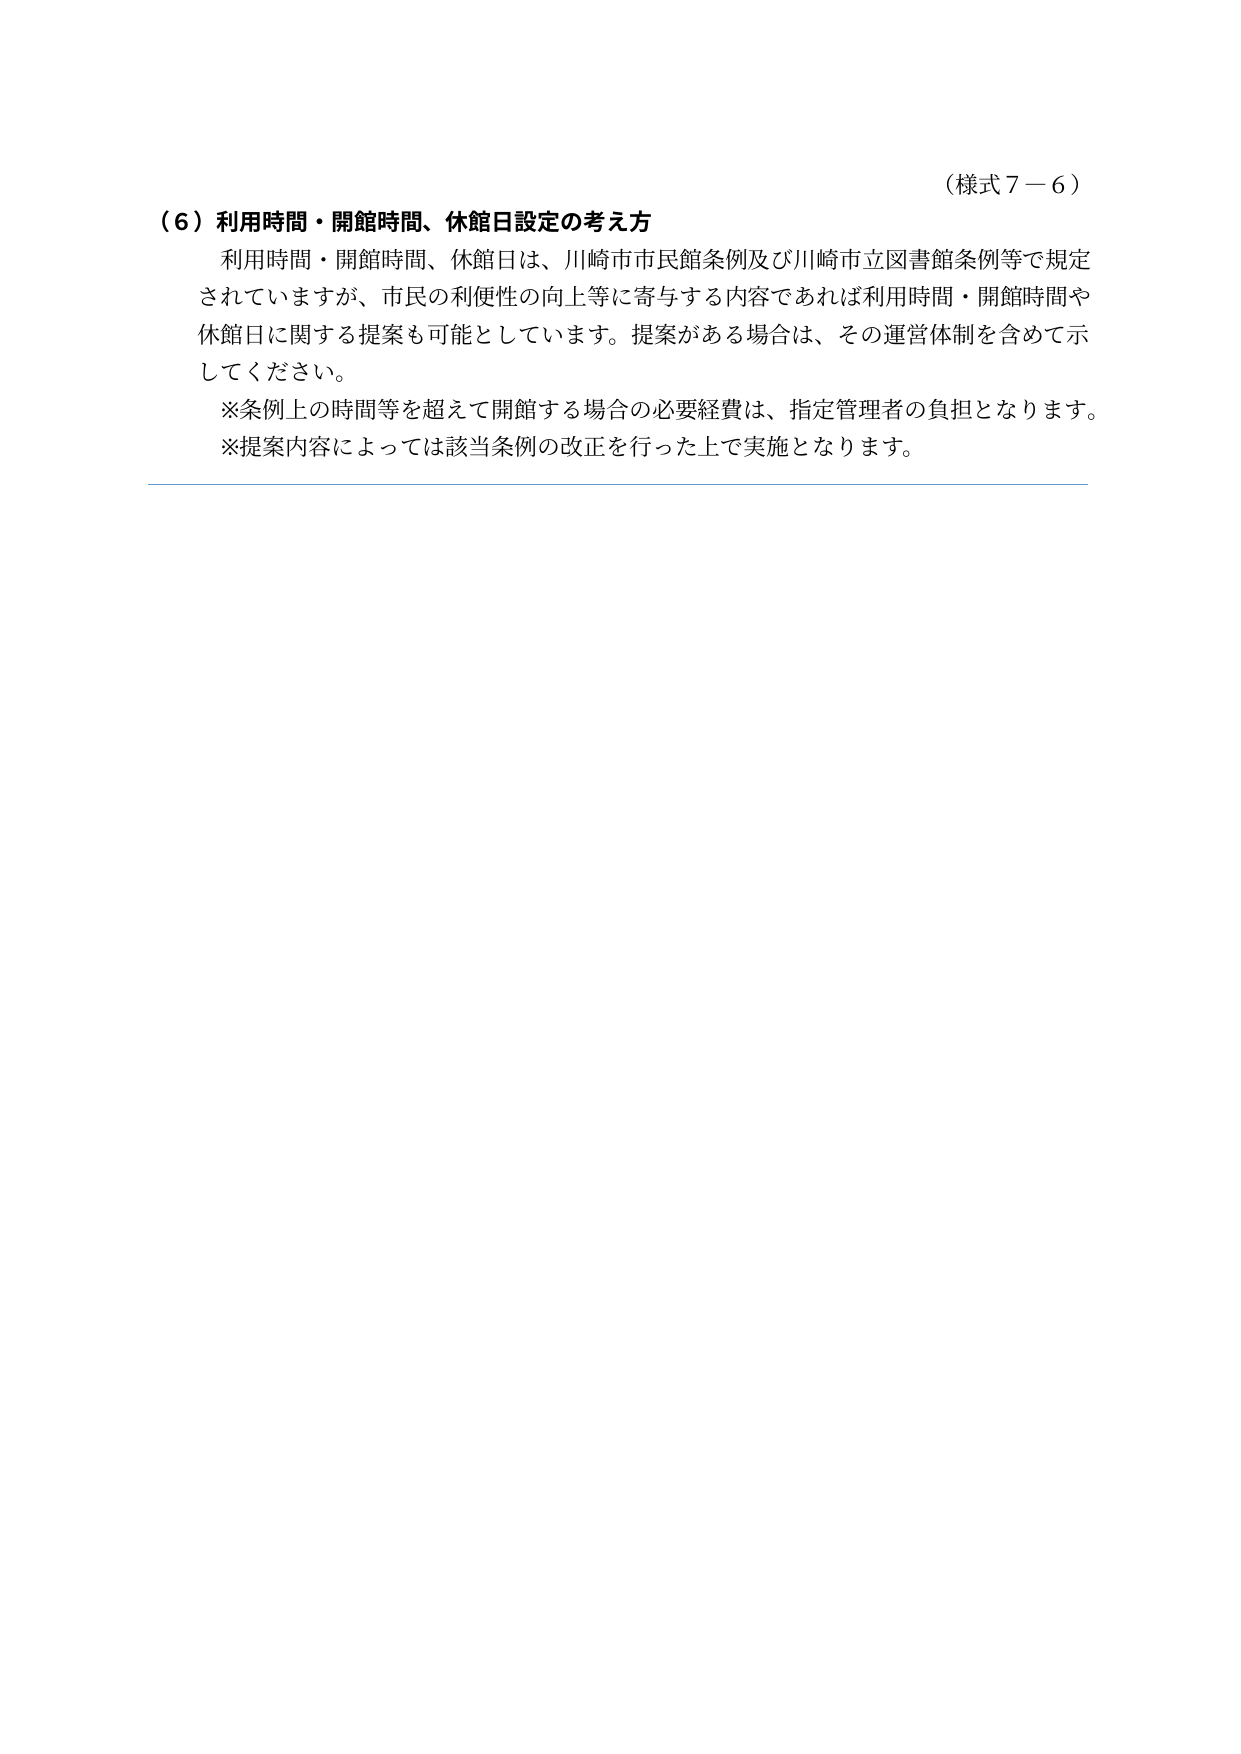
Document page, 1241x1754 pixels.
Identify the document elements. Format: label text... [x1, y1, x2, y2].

text ※条例上の時間等を超えて開館する場合の必要経費は、指定管理者の負担となります。 [198, 389, 1092, 427]
text （様式７―６） [148, 164, 1092, 202]
text （６）利用時間・開館時間、休館日設定の考え方 [148, 202, 1092, 239]
text ※提案内容によっては該当条例の改正を行った上で実施となります。 [198, 427, 1092, 464]
text 利用時間・開館時間、休館日は、川崎市市民館条例及び川崎市立図書館条例等で規定されていますが、市民の利便性の向上等に寄与する内容であれば利用時間・開館時間や休館日に関する提案も可能としています。提案がある場合は、その運営体制を含めて示してください。 [198, 239, 1092, 389]
